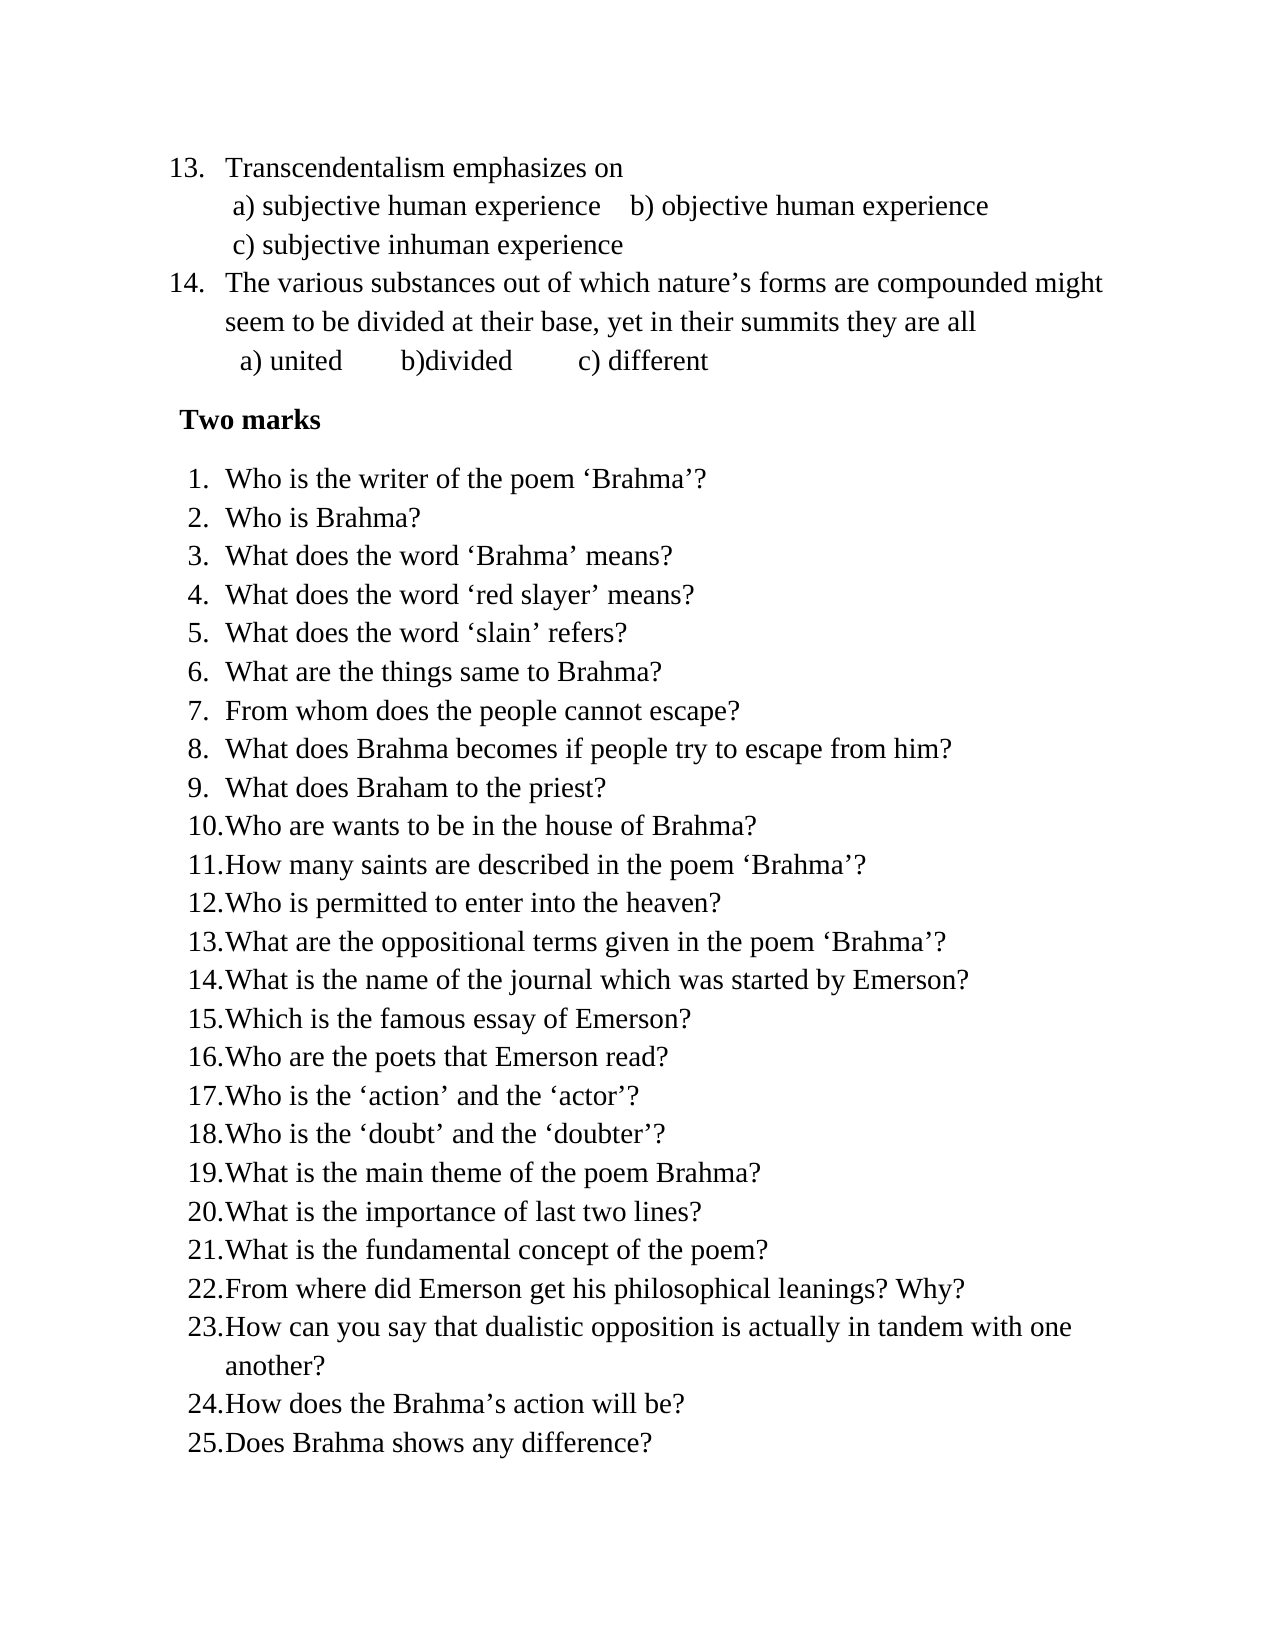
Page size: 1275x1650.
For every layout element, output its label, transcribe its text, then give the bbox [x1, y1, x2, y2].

list What does Brahma becomes if people try to escape from him? [187, 731, 1125, 765]
list Who is permitted to enter into the heaven? [187, 885, 1125, 919]
list What does the word ‘Brahma’ means? [187, 538, 1125, 572]
list Transcendentalism emphasizes on [169, 150, 1125, 183]
list What is the importance of last two lines? [187, 1194, 1125, 1227]
list a) united b)divided c) different [225, 343, 1125, 376]
list Which is the famous essay of Emerson? [187, 1001, 1125, 1034]
list Does Brahma shows any difference? [187, 1425, 1125, 1458]
list How many saints are described in the poem ‘Brahma’? [187, 847, 1125, 880]
list What is the main theme of the poem Brahma? [187, 1155, 1125, 1189]
list What does the word ‘slain’ refers? [187, 616, 1125, 649]
list Who is the ‘doubt’ and the ‘doubter’? [187, 1117, 1125, 1150]
list What are the oppositional terms given in the poem ‘Brahma’? [187, 924, 1125, 957]
list What is the fundamental concept of the poem? [187, 1232, 1125, 1266]
list Who is the ‘action’ and the ‘actor’? [187, 1078, 1125, 1112]
list From whom does the people cannot escape? [187, 693, 1125, 726]
list What does the word ‘red slayer’ means? [187, 577, 1125, 611]
list Who is the writer of the poem ‘Brahma’? [187, 461, 1125, 495]
list How can you say that dualistic opposition is actually in tandem with one another? [187, 1309, 1125, 1381]
list a) subjective human experience b) objective human experience [225, 188, 1125, 222]
list What are the things same to Brahma? [187, 654, 1125, 688]
list Who is Brahma? [187, 500, 1125, 533]
list What does Braham to the priest? [187, 770, 1125, 803]
list The various substances out of which nature’s forms are compounded might seem to be divided at their base, yet in their summits they are all [169, 266, 1125, 338]
text Two marks [150, 402, 1125, 436]
list c) subjective inhuman experience [225, 227, 1125, 261]
list How does the Brahma’s action will be? [187, 1386, 1125, 1420]
list Who are wants to be in the house of Brahma? [187, 808, 1125, 842]
list From where did Emerson get his philosophical leanings? Why? [187, 1271, 1125, 1304]
list What is the name of the journal which was started by Emerson? [187, 962, 1125, 996]
list Who are the poets that Emerson read? [187, 1039, 1125, 1073]
